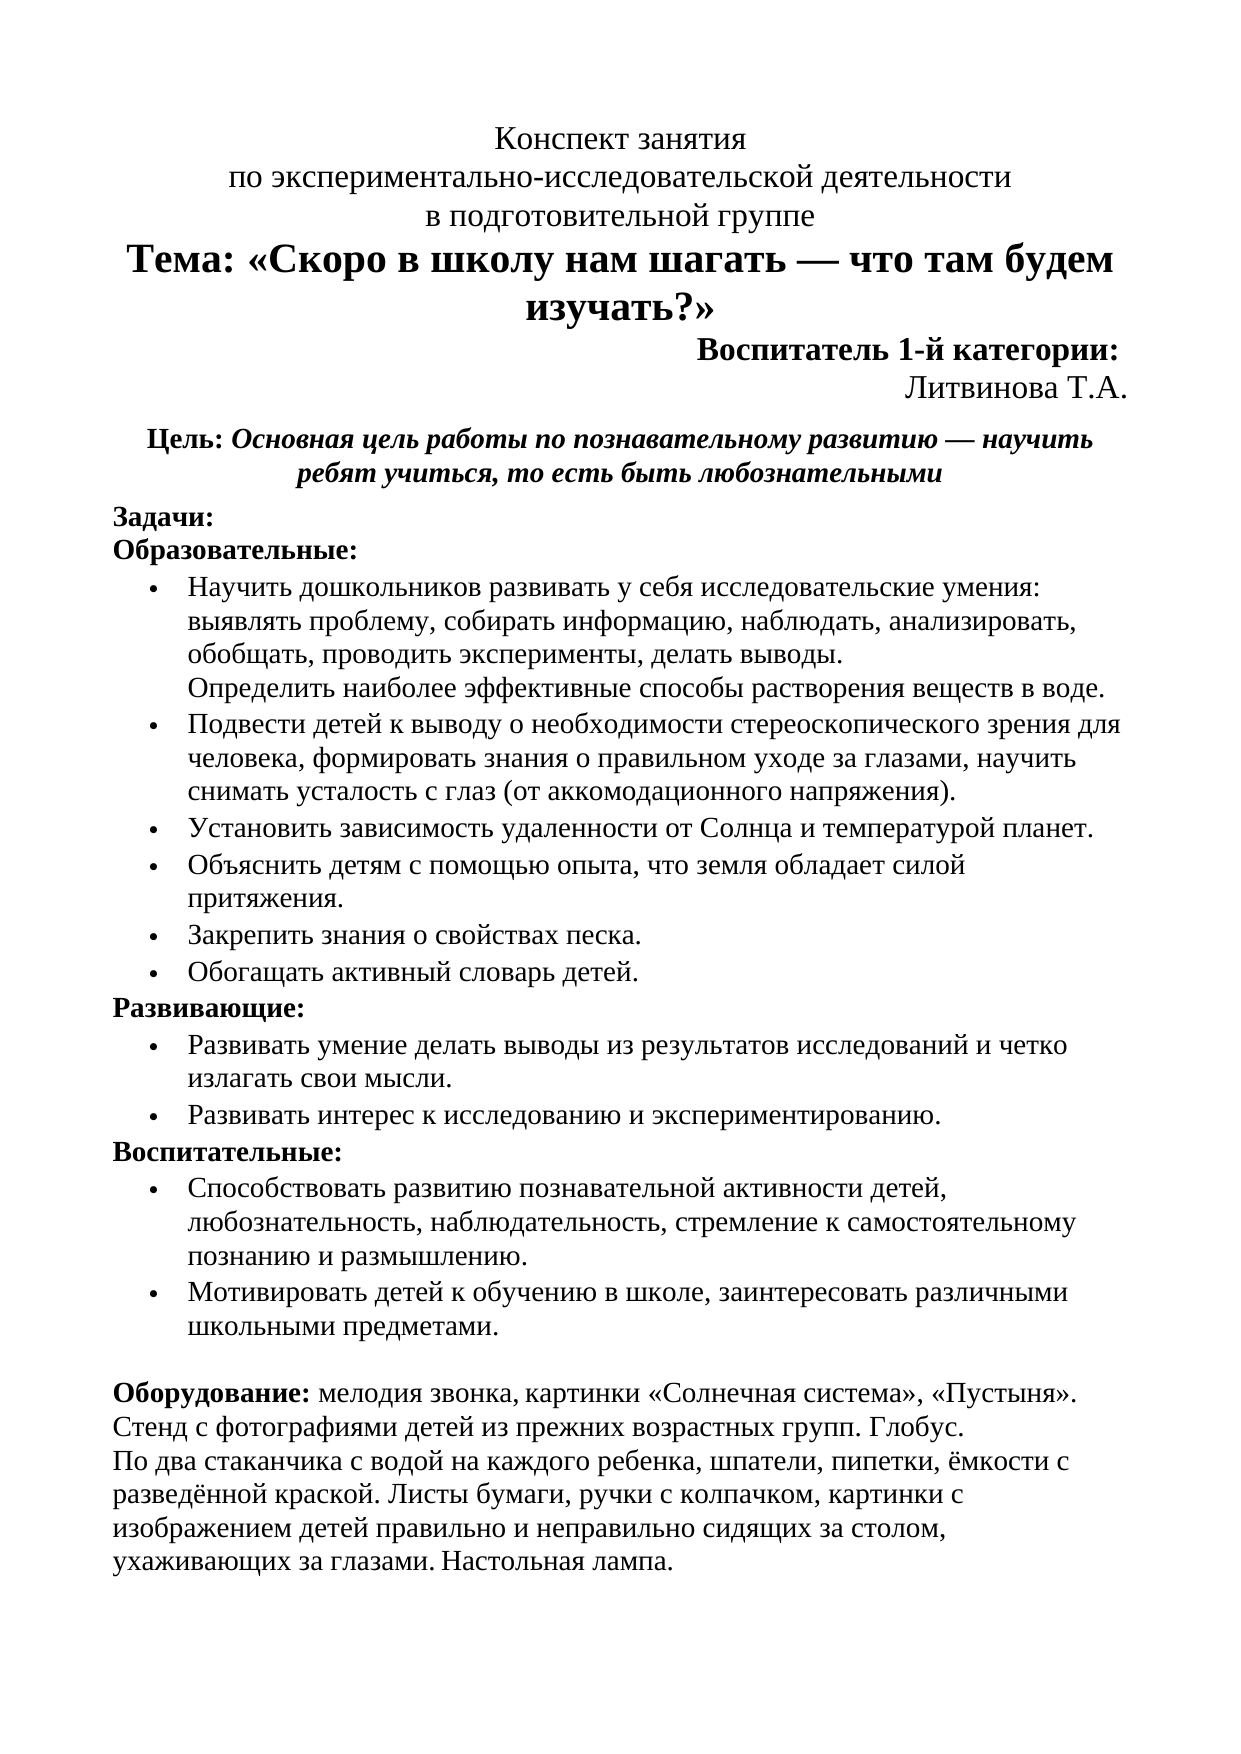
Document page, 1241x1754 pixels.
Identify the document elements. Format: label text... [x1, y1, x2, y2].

list Развивать интерес к исследованию и экспериментированию. [150, 1097, 1128, 1131]
text Литвинова Т.А. [112, 367, 1128, 406]
text Воспитатель 1-й категории: [112, 329, 1128, 367]
text Цель: Основная цель работы по познавательному развитию — научить ребят учиться, то есть быть любознательными [112, 421, 1128, 488]
list Мотивировать детей к обучению в школе, заинтересовать различными школьными предметами. [150, 1274, 1128, 1341]
text Тема: «Скоро в школу нам шагать — что там будем изучать?» [112, 233, 1128, 329]
text Развивающие: [112, 990, 1128, 1024]
text Оборудование: мелодия звонка, картинки «Солнечная система», «Пустыня». Стенд с фотографиями детей из прежних возрастных групп. Глобус. [112, 1376, 1128, 1443]
text Конспект занятия [112, 118, 1128, 156]
list Развивать умение делать выводы из результатов исследований и четко излагать свои мысли. [150, 1027, 1128, 1094]
list Научить дошкольников развивать у себя исследовательские умения: выявлять проблему, собирать информацию, наблюдать, анализировать, обобщать, проводить эксперименты, делать выводы. Определить наиболее эффективные способы растворения веществ в воде. [150, 569, 1128, 703]
text По два стаканчика с водой на каждого ребенка, шпатели, пипетки, ёмкости с разведённой краской. Листы бумаги, ручки с колпачком, картинки с изображением детей правильно и неправильно сидящих за столом, ухаживающих за глазами. Настольная лампа. [112, 1443, 1128, 1577]
list Подвести детей к выводу о необходимости стереоскопического зрения для человека, формировать знания о правильном уходе за глазами, научить снимать усталость с глаз (от аккомодационного напряжения). [150, 706, 1128, 807]
list Способствовать развитию познавательной активности детей, любознательность, наблюдательность, стремление к самостоятельному познанию и размышлению. [150, 1171, 1128, 1271]
text Задачи: [112, 499, 1128, 532]
text в подготовительной группе [112, 195, 1128, 233]
text Образовательные: [112, 532, 1128, 566]
text по экспериментально-исследовательской деятельности [112, 156, 1128, 195]
list Установить зависимость удаленности от Солнца и температурой планет. [150, 810, 1128, 844]
text Воспитательные: [112, 1134, 1128, 1167]
list Закрепить знания о свойствах песка. [150, 917, 1128, 951]
list Обогащать активный словарь детей. [150, 954, 1128, 987]
list Объяснить детям с помощью опыта, что земля обладает силой притяжения. [150, 847, 1128, 914]
